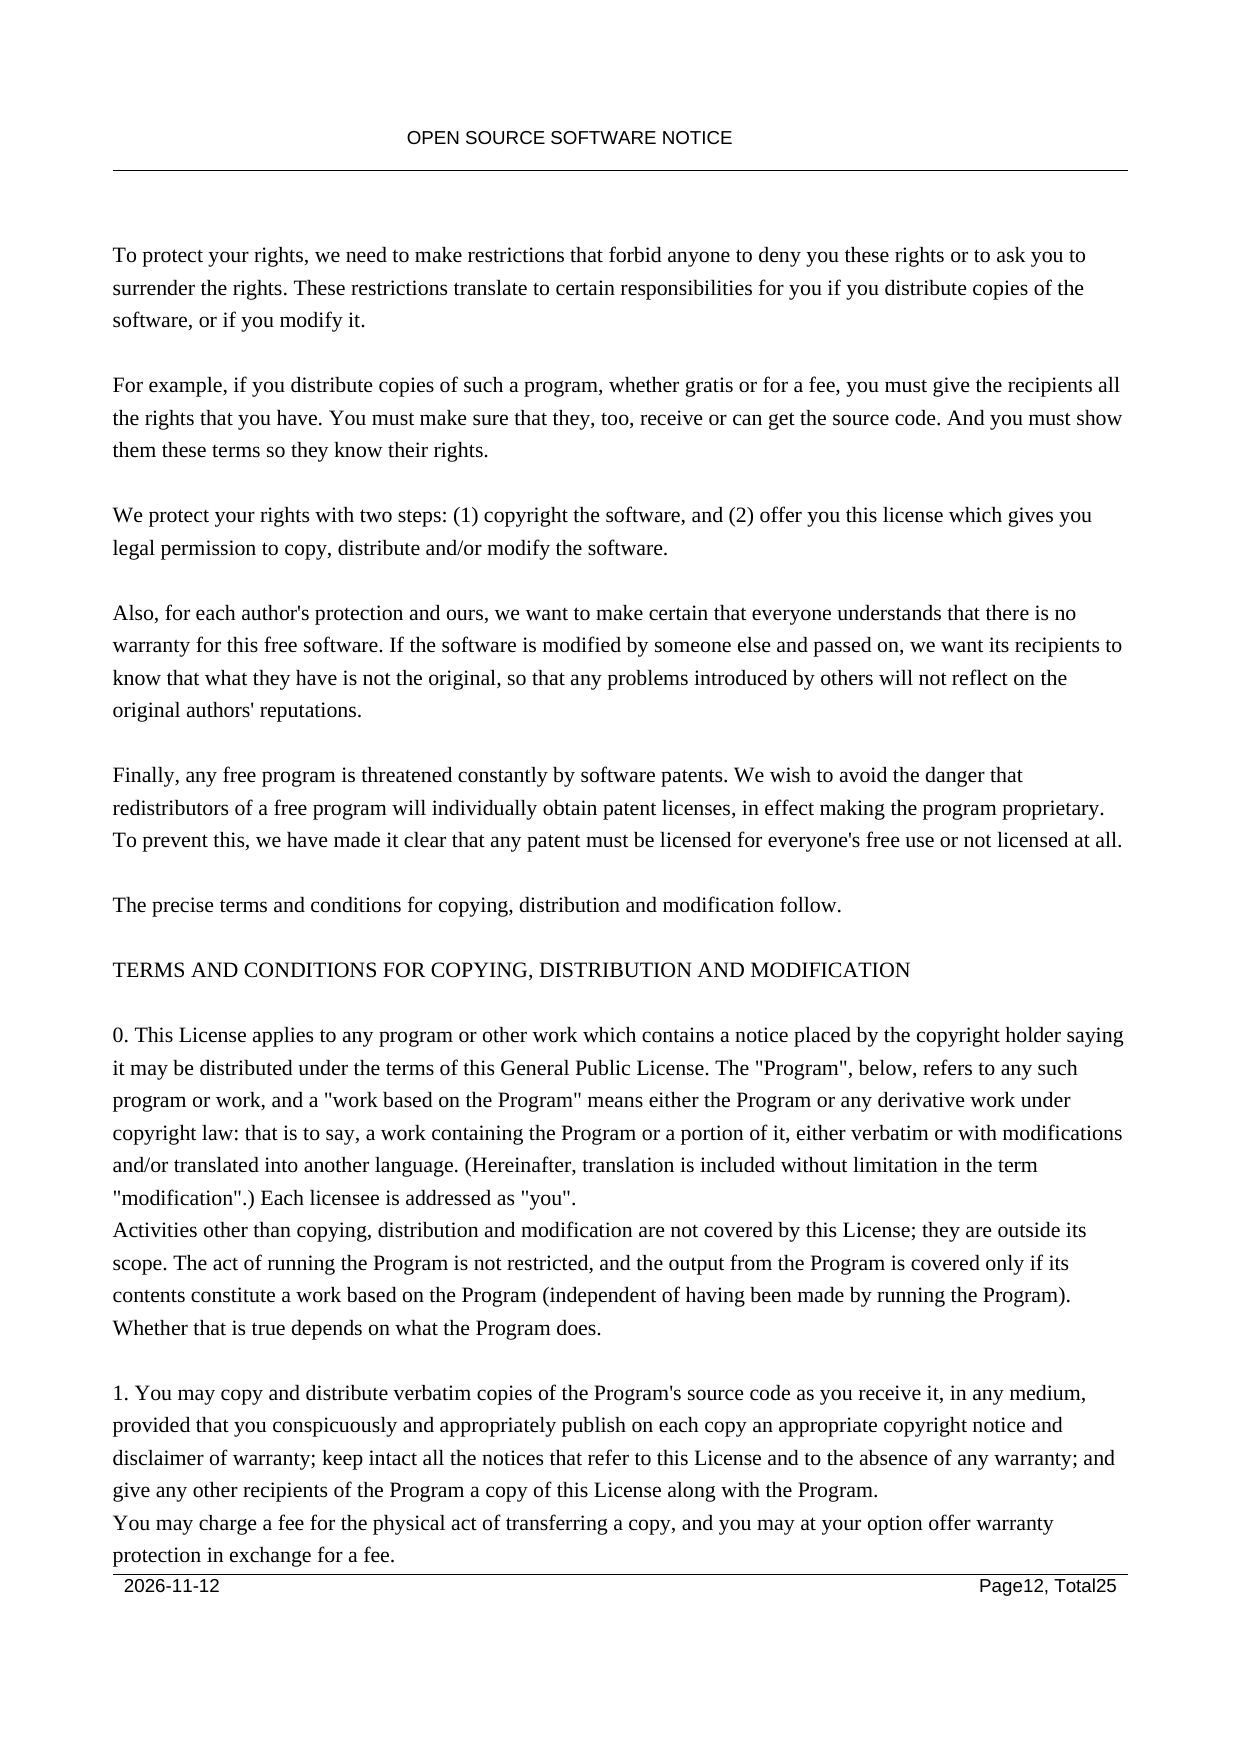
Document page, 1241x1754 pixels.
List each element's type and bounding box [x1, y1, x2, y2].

text [112, 206, 1128, 1571]
